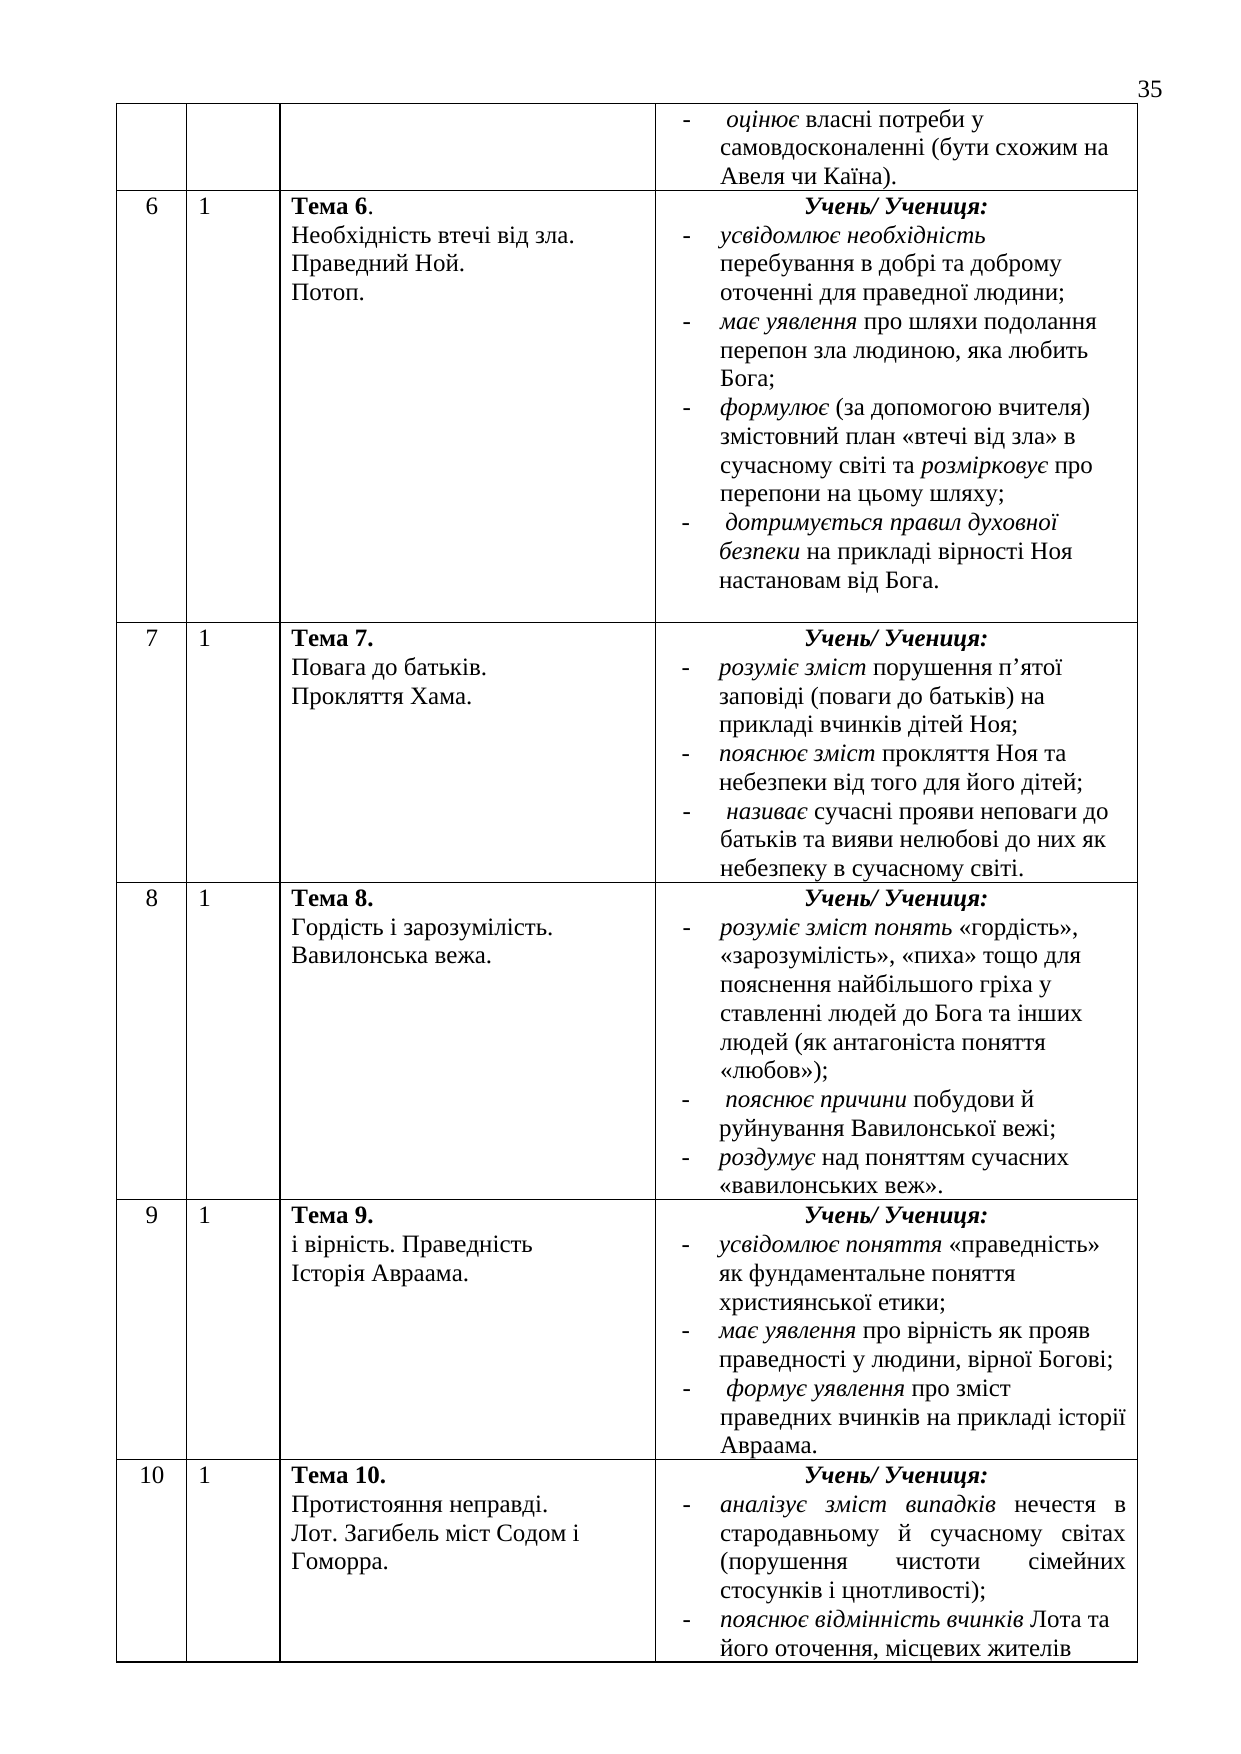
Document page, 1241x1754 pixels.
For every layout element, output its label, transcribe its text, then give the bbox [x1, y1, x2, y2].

table_cell 1 [187, 1460, 279, 1661]
table_cell 10 [117, 1460, 186, 1661]
table_cell 1 [187, 104, 279, 190]
table_cell Тема 6. Необхідність втечі від зла. Праведний Ной. Потоп. [281, 191, 655, 622]
table_cell 1 [187, 191, 279, 622]
table_cell 1 [187, 1200, 279, 1459]
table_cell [281, 104, 655, 190]
table_cell 6 [117, 191, 186, 622]
table_cell 8 [117, 883, 186, 1199]
table_cell Учень/ Учениця: усвідомлює необхідність перебування в добрі та доброму оточенні для праведної людини; має уявлення про шляхи подолання перепон зла людиною, яка любить Бога; формулює (за допомогою вчителя) змістовний план «втечі від зла» в сучасному світі та розмірковує про перепони на цьому шляху; дотримується правил духовної безпеки на прикладі вірності Ноя настановам від Бога. [656, 191, 1137, 622]
table_cell 1 [187, 623, 279, 882]
table_cell Учень/ Учениця: усвідомлює поняття «праведність» як фундаментальне поняття християнської етики; має уявлення про вірність як прояв праведності у людини, вірної Богові; формує уявлення про зміст праведних вчинків на прикладі історії Авраама. [656, 1200, 1137, 1459]
table_cell Учень/ Учениця: розуміє зміст понять «гордість», «зарозумілість», «пиха» тощо для пояснення найбільшого гріха у ставленні людей до Бога та інших людей (як антагоніста поняття «любов»); пояснює причини побудови й руйнування Вавилонської вежі; роздумує над поняттям сучасних «вавилонських веж». [656, 883, 1137, 1199]
table_cell 5 [117, 104, 186, 190]
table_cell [656, 104, 1137, 190]
table_cell 1 [187, 883, 279, 1199]
table_cell Учень/ Учениця: розуміє зміст порушення п’ятої заповіді (поваги до батьків) на прикладі вчинків дітей Ноя; пояснює зміст прокляття Ноя та небезпеки від того для його дітей; називає сучасні прояви неповаги до батьків та вияви нелюбові до них як небезпеку в сучасному світі. [656, 623, 1137, 882]
table_cell Тема 7. Повага до батьків. Прокляття Хама. [281, 623, 655, 882]
table_cell 7 [117, 623, 186, 882]
table_cell Тема 8. Гордість і зарозумілість. Вавилонська вежа. [281, 883, 655, 1199]
table_cell Тема 9. і вірність. Праведність Історія Авраама. [281, 1200, 655, 1459]
table_cell 9 [117, 1200, 186, 1459]
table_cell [656, 1460, 1137, 1661]
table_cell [281, 1460, 655, 1661]
